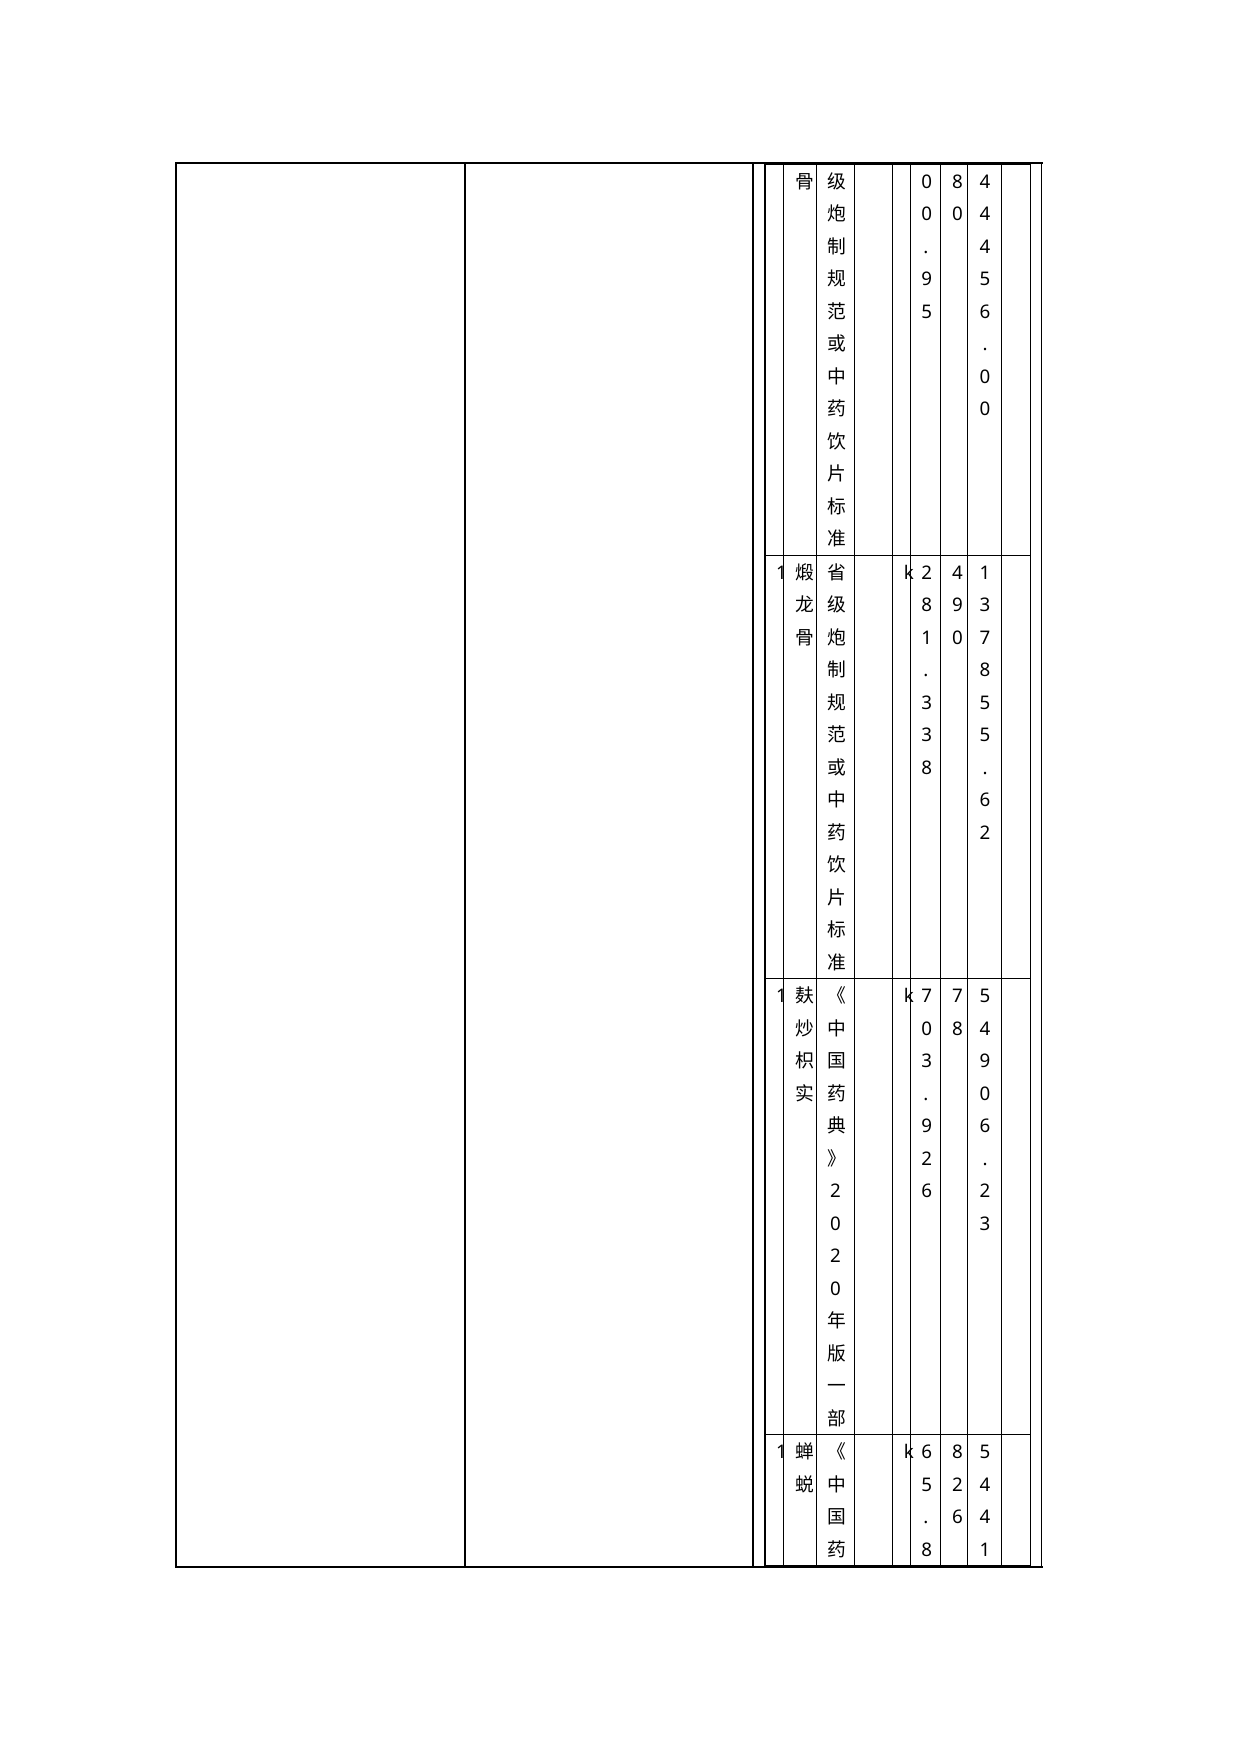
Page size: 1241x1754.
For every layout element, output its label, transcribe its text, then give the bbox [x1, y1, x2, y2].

table_cell [466, 164, 752, 1566]
table_cell [766, 556, 783, 978]
table_cell [941, 165, 967, 555]
table_cell [817, 556, 854, 978]
table_cell [855, 556, 892, 978]
table_cell [817, 1435, 854, 1565]
table_cell [1031, 164, 1041, 1566]
table_cell [754, 164, 764, 1566]
table_cell [1002, 979, 1030, 1434]
table_cell [893, 165, 910, 555]
table_cell [968, 556, 1001, 978]
table_cell [968, 1435, 1001, 1565]
table_cell [1002, 1435, 1030, 1565]
table_cell [1002, 165, 1030, 555]
table_cell [784, 1435, 816, 1565]
table_cell [893, 979, 910, 1434]
table_cell [855, 979, 892, 1434]
table_cell [911, 556, 940, 978]
table_cell [941, 979, 967, 1434]
table_cell [893, 556, 910, 978]
table_cell [893, 1435, 910, 1565]
table_cell [911, 979, 940, 1434]
table_cell [766, 165, 783, 555]
table_cell [911, 165, 940, 555]
table_cell [968, 979, 1001, 1434]
table_cell [911, 1435, 940, 1565]
table_cell 1 [177, 164, 464, 1566]
table_cell [766, 1435, 783, 1565]
table_cell [941, 556, 967, 978]
table_cell [766, 979, 783, 1434]
table_cell [941, 1435, 967, 1565]
table_cell [784, 165, 816, 555]
table_cell [784, 556, 816, 978]
table_cell [817, 979, 854, 1434]
table_cell [1002, 556, 1030, 978]
table_cell [784, 979, 816, 1434]
table_cell [817, 165, 854, 555]
table_cell [855, 1435, 892, 1565]
table_cell [855, 165, 892, 555]
table_cell [968, 165, 1001, 555]
